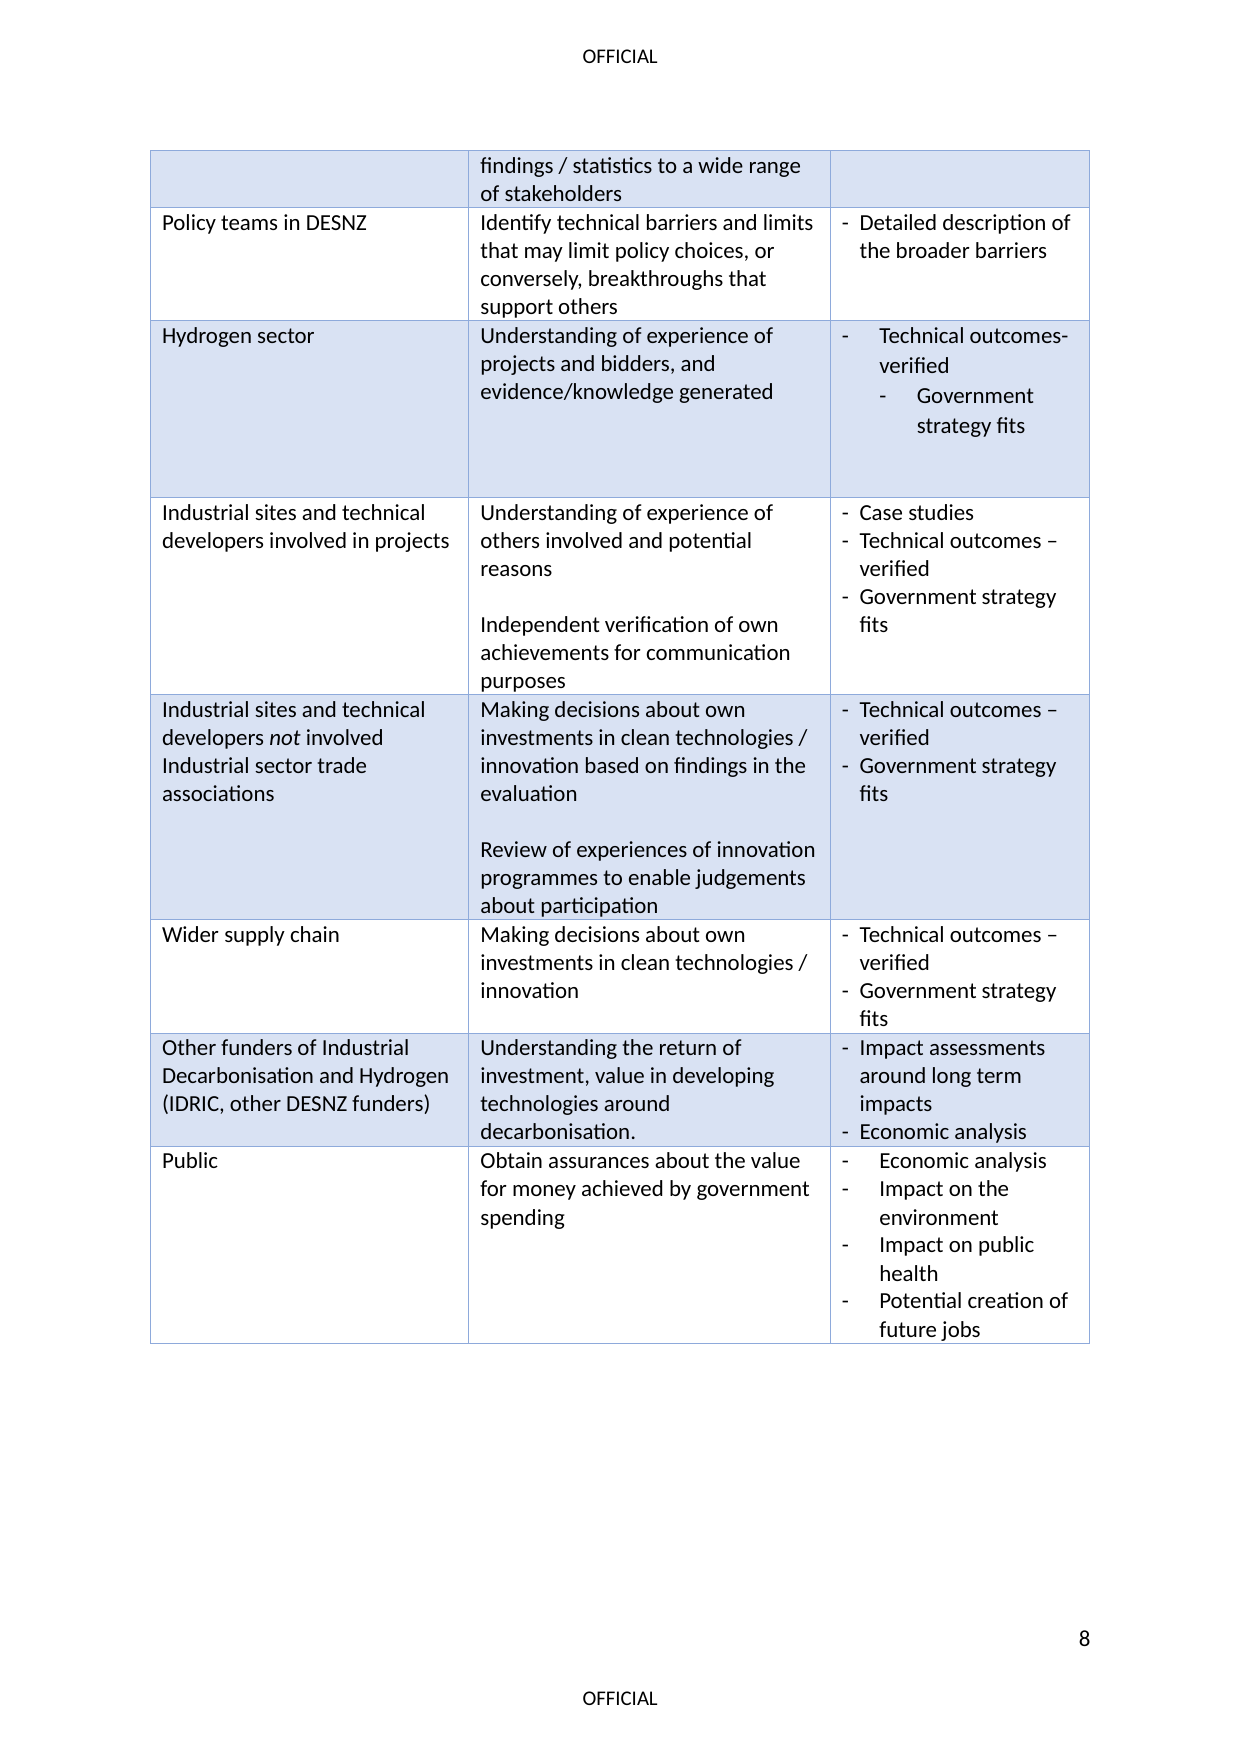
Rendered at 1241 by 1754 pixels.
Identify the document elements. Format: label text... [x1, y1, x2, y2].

table_cell Understanding of experience of others involved and potential reasons Independent verification of own achievements for communication purposes [469, 498, 830, 694]
table_cell Technical outcomes-verified Government strategy fits [831, 321, 1089, 497]
table_cell Technical outcomes – verified Government strategy fits [831, 695, 1089, 919]
table_cell Impact assessments around long term impacts Economic analysis [831, 1034, 1089, 1146]
table_cell Ministers [151, 151, 468, 207]
table_cell Wider supply chain [151, 920, 468, 1032]
table_cell Identify technical barriers and limits that may limit policy choices, or conversely, breakthroughs that support others [469, 208, 830, 320]
table_cell Technical outcomes – verified Government strategy fits [831, 920, 1089, 1032]
table_cell Understanding of experience of projects and bidders, and evidence/knowledge generated [469, 321, 830, 497]
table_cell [469, 151, 830, 207]
table_cell Public [151, 1147, 468, 1343]
table_cell Making decisions about own investments in clean technologies / innovation [469, 920, 830, 1032]
table_cell Understanding the return of investment, value in developing technologies around decarbonisation. [469, 1034, 830, 1146]
table_cell Obtain assurances about the value for money achieved by government spending [469, 1147, 830, 1343]
table_cell Other funders of Industrial Decarbonisation and Hydrogen (IDRIC, other DESNZ funders) [151, 1034, 468, 1146]
table_cell Economic analysis Impact on the environment Impact on public health Potential creation of future jobs [831, 1147, 1089, 1343]
table_cell Industrial sites and technical developers involved in projects [151, 498, 468, 694]
table_cell Policy teams in DESNZ [151, 208, 468, 320]
table_cell Case studies Technical outcomes – verified Government strategy fits [831, 498, 1089, 694]
table_cell Detailed description of the broader barriers [831, 208, 1089, 320]
table_cell Hydrogen sector [151, 321, 468, 497]
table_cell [831, 151, 1089, 207]
table_cell Making decisions about own investments in clean technologies / innovation based on findings in the evaluation Review of experiences of innovation programmes to enable judgements about participation [469, 695, 830, 919]
table_cell Industrial sites and technical developers not involved Industrial sector trade associations [151, 695, 468, 919]
